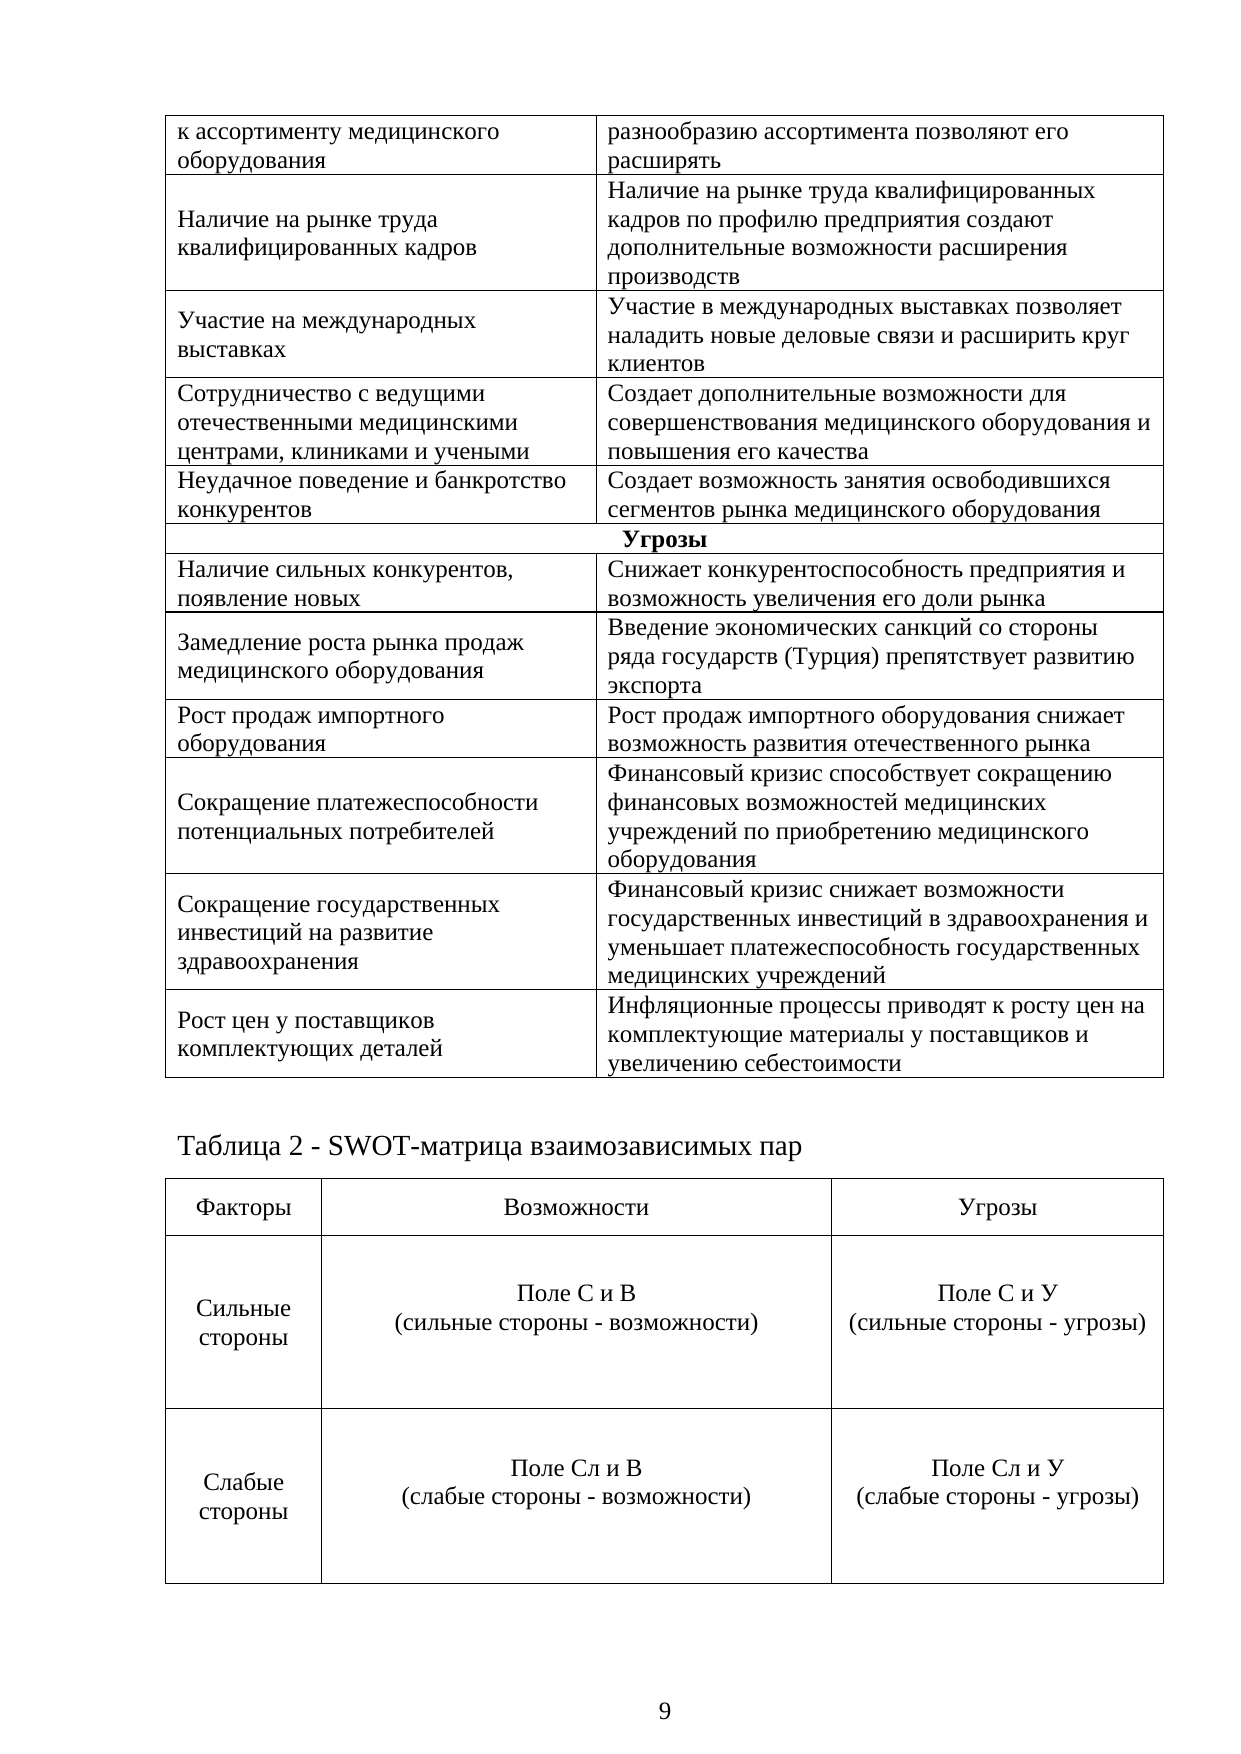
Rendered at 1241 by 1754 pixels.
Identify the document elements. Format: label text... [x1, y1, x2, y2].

table_cell Поле Сл и В (слабые стороны - возможности) [322, 1409, 831, 1583]
table_header Угрозы [832, 1179, 1163, 1234]
table_cell Рост продаж импортного оборудования снижает возможность развития отечественного рынка [597, 700, 1163, 757]
table_cell Участие в международных выставках позволяет наладить новые деловые связи и расширить круг клиентов [597, 291, 1163, 377]
table_cell Сокращение государственных инвестиций на развитие здравоохранения [166, 874, 596, 989]
table_cell Финансовый кризис снижает возможности государственных инвестиций в здравоохранения и уменьшает платежеспособность государственных медицинских учреждений [597, 874, 1163, 989]
table_cell Создает возможность занятия освободившихся сегментов рынка медицинского оборудования [597, 466, 1163, 523]
table_cell Поле С и В (сильные стороны - возможности) [322, 1236, 831, 1408]
table_cell Рост продаж импортного оборудования [166, 700, 596, 757]
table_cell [597, 116, 1163, 174]
table_cell Введение экономических санкций со стороны ряда государств (Турция) препятствует развитию экспорта [597, 613, 1163, 699]
text Таблица 2 - SWOT-матрица взаимозависимых пар [177, 1128, 1153, 1162]
table_cell Инфляционные процессы приводят к росту цен на комплектующие материалы у поставщиков и увеличению себестоимости [597, 990, 1163, 1077]
table_cell Наличие сильных конкурентов, появление новых [166, 554, 596, 611]
table_cell Сильные стороны [166, 1236, 321, 1408]
table_cell Сокращение платежеспособности потенциальных потребителей [166, 758, 596, 873]
table_header Факторы [166, 1179, 321, 1234]
table_cell Участие на международных выставках [166, 291, 596, 377]
table_cell Неудачное поведение и банкротство конкурентов [166, 466, 596, 523]
table_cell Замедление роста рынка продаж медицинского оборудования [166, 613, 596, 699]
table_cell Снижает конкурентоспособность предприятия и возможность увеличения его доли рынка [597, 554, 1163, 611]
table_cell Рост цен у поставщиков комплектующих деталей [166, 990, 596, 1077]
table_cell Слабые стороны [166, 1409, 321, 1583]
table_header Возможности [322, 1179, 831, 1234]
table_cell Создает дополнительные возможности для совершенствования медицинского оборудования и повышения его качества [597, 378, 1163, 464]
table_cell Финансовый кризис способствует сокращению финансовых возможностей медицинских учреждений по приобретению медицинского оборудования [597, 758, 1163, 873]
table_cell Сотрудничество с ведущими отечественными медицинскими центрами, клиниками и учеными [166, 378, 596, 464]
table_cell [166, 116, 596, 174]
table_cell Поле С и У (сильные стороны - угрозы) [832, 1236, 1163, 1408]
table_cell Наличие на рынке труда квалифицированных кадров [166, 175, 596, 290]
table_cell Поле Сл и У (слабые стороны - угрозы) [832, 1409, 1163, 1583]
table_cell Угрозы [166, 524, 1163, 553]
table_cell Наличие на рынке труда квалифицированных кадров по профилю предприятия создают дополнительные возможности расширения производств [597, 175, 1163, 290]
